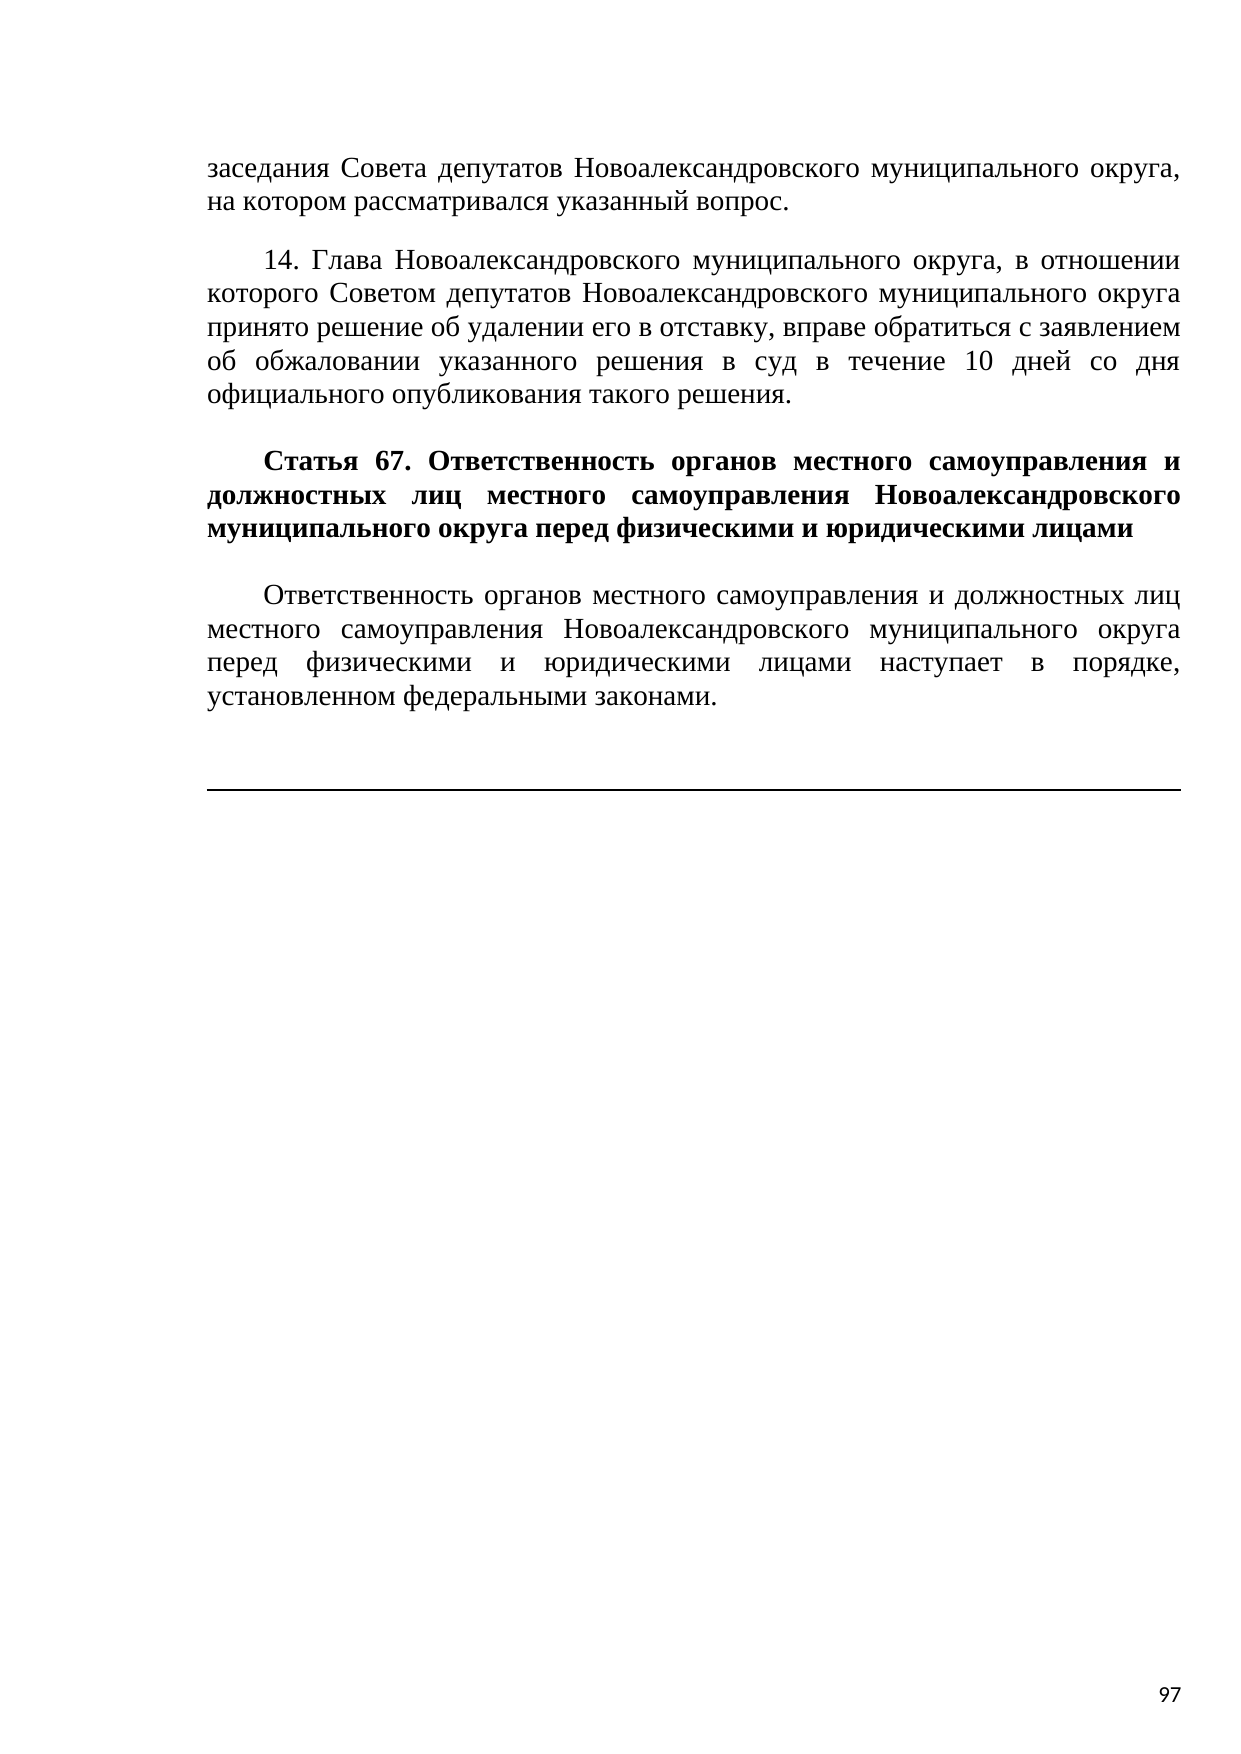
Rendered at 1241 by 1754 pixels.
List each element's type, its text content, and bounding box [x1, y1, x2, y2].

title Статья 67. Ответственность органов местного самоуправления и должностных лиц местного самоуправления Новоалександровского муниципального округа перед физическими и юридическими лицами [207, 443, 1181, 544]
text Ответственность органов местного самоуправления и должностных лиц местного самоуправления Новоалександровского муниципального округа перед физическими и юридическими лицами наступает в порядке, установленном федеральными законами. [207, 577, 1181, 712]
text 14. Глава Новоалександровского муниципального округа, в отношении которого Советом депутатов Новоалександровского муниципального округа принято решение об удалении его в отставку, вправе обратиться с заявлением об обжаловании указанного решения в суд в течение 10 дней со дня официального опубликования такого решения. [207, 242, 1181, 410]
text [207, 150, 1181, 217]
